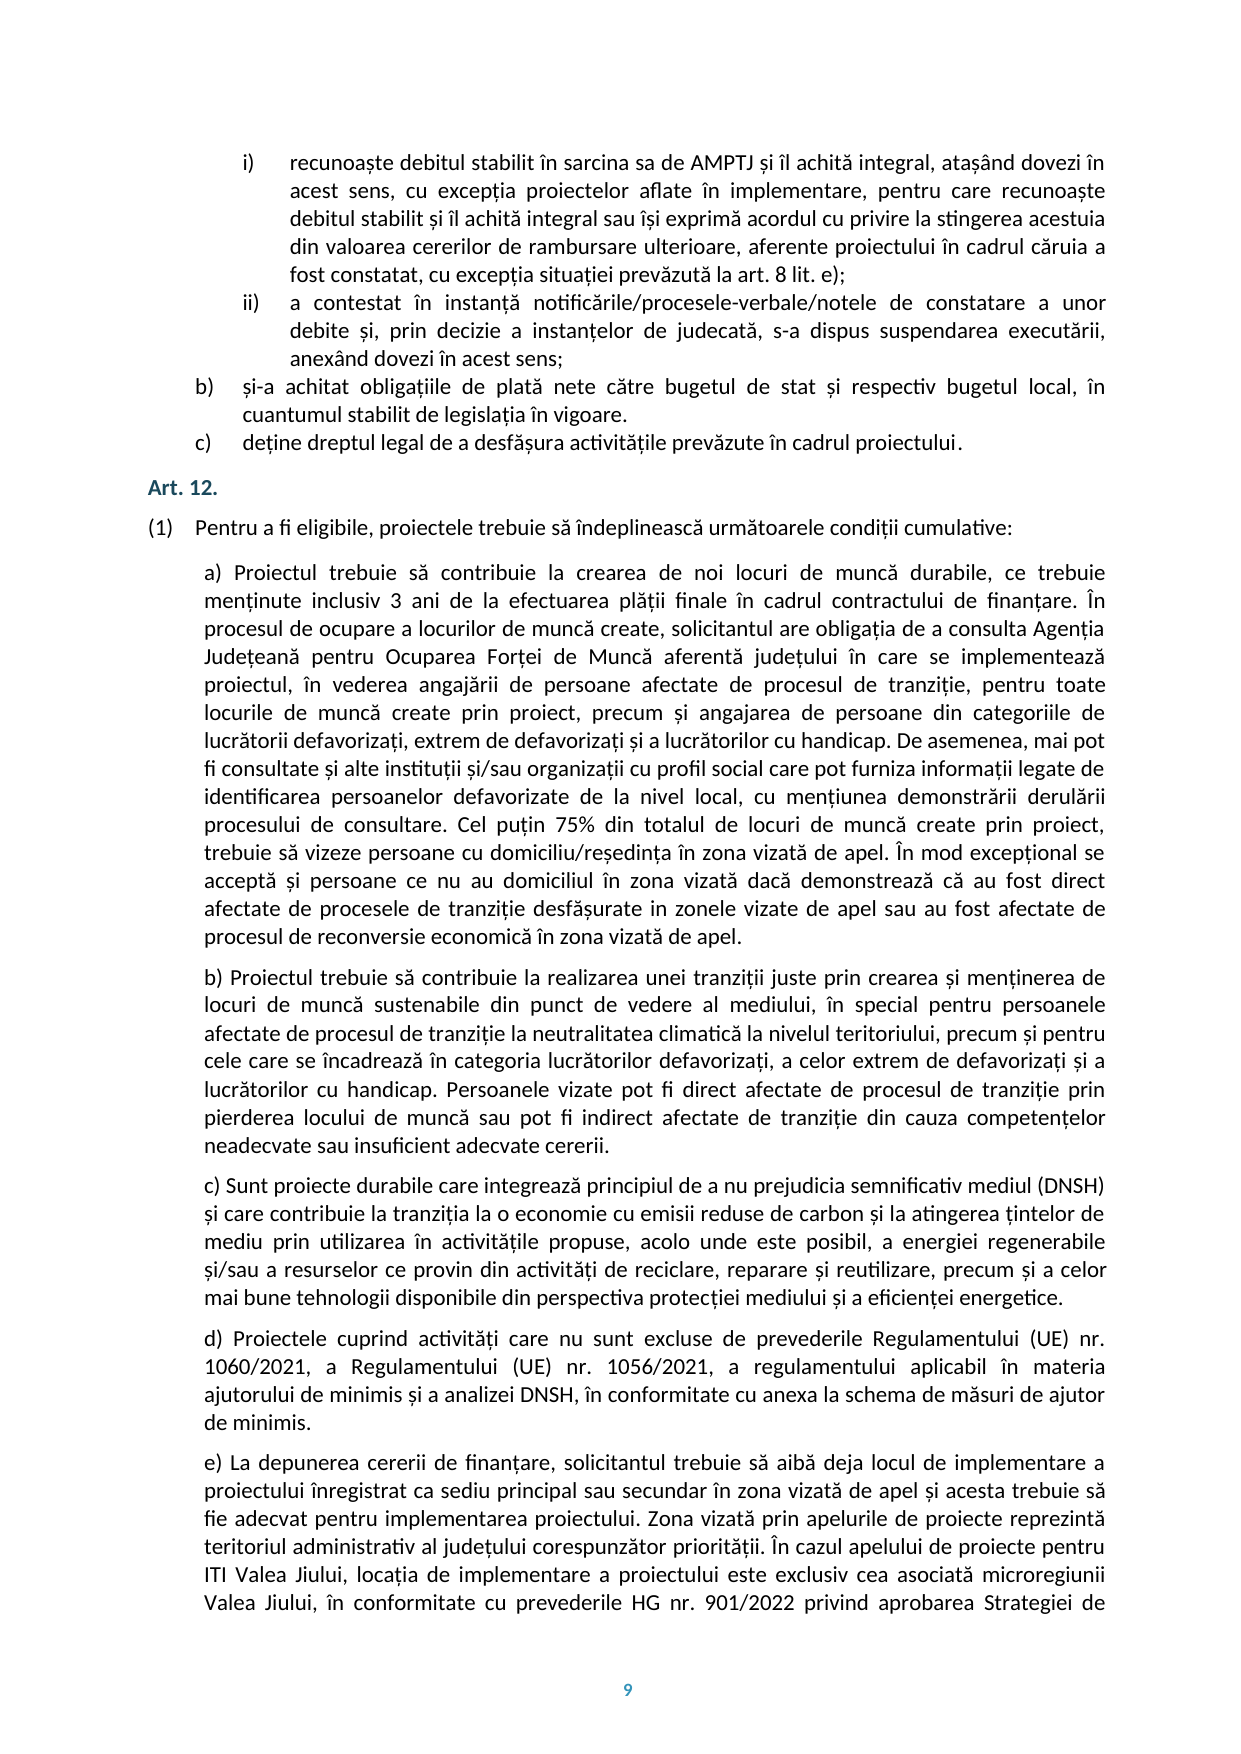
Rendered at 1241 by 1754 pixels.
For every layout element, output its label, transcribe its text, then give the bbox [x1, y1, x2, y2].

text b) Proiectul trebuie să contribuie la realizarea unei tranziții juste prin crearea și menținerea de locuri de muncă sustenabile din punct de vedere al mediului, în special pentru persoanele afectate de procesul de tranziție la neutralitatea climatică la nivelul teritoriului, precum și pentru cele care se încadrează în categoria lucrătorilor defavorizați, a celor extrem de defavorizați și a lucrătorilor cu handicap. Persoanele vizate pot fi direct afectate de procesul de tranziție prin pierderea locului de muncă sau pot fi indirect afectate de tranziție din cauza competențelor neadecvate sau insuficient adecvate cererii. [204, 963, 1107, 1159]
subtitle Art. 12. [148, 473, 1107, 501]
text d) Proiectele cuprind activități care nu sunt excluse de prevederile Regulamentului (UE) nr. 1060/2021, a Regulamentului (UE) nr. 1056/2021, a regulamentului aplicabil în materia ajutorului de minimis și a analizei DNSH, în conformitate cu anexa la schema de măsuri de ajutor de minimis. [204, 1324, 1107, 1436]
list a contestat în instanță notificările/procesele-verbale/notele de constatare a unor debite și, prin decizie a instanțelor de judecată, s-a dispus suspendarea executării, anexând dovezi în acest sens; [242, 288, 1107, 372]
list deține dreptul legal de a desfășura activitățile prevăzute în cadrul proiectului. [195, 428, 1107, 456]
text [204, 1448, 1107, 1617]
text c) Sunt proiecte durabile care integrează principiul de a nu prejudicia semnificativ mediul (DNSH) și care contribuie la tranziția la o economie cu emisii reduse de carbon și la atingerea țintelor de mediu prin utilizarea în activitățile propuse, acolo unde este posibil, a energiei regenerabile și/sau a resurselor ce provin din activități de reciclare, reparare și reutilizare, precum și a celor mai bune tehnologii disponibile din perspectiva protecției mediului și a eficienței energetice. [204, 1171, 1107, 1311]
text a) Proiectul trebuie să contribuie la crearea de noi locuri de muncă durabile, ce trebuie menținute inclusiv 3 ani de la efectuarea plății finale în cadrul contractului de finanțare. În procesul de ocupare a locurilor de muncă create, solicitantul are obligația de a consulta Agenția Județeană pentru Ocuparea Forței de Muncă aferentă județului în care se implementează proiectul, în vederea angajării de persoane afectate de procesul de tranziție, pentru toate locurile de muncă create prin proiect, precum și angajarea de persoane din categoriile de lucrătorii defavorizați, extrem de defavorizați și a lucrătorilor cu handicap. De asemenea, mai pot fi consultate și alte instituții și/sau organizații cu profil social care pot furniza informații legate de identificarea persoanelor defavorizate de la nivel local, cu mențiunea demonstrării derulării procesului de consultare. Cel puțin 75% din totalul de locuri de muncă create prin proiect, trebuie să vizeze persoane cu domiciliu/reședința în zona vizată de apel. În mod excepțional se acceptă și persoane ce nu au domiciliul în zona vizată dacă demonstrează că au fost direct afectate de procesele de tranziție desfășurate in zonele vizate de apel sau au fost afectate de procesul de reconversie economică în zona vizată de apel. [204, 558, 1107, 950]
list recunoaște debitul stabilit în sarcina sa de AMPTJ și îl achită integral, atașând dovezi în acest sens, cu excepția proiectelor aflate în implementare, pentru care recunoaște debitul stabilit și îl achită integral sau își exprimă acordul cu privire la stingerea acestuia din valoarea cererilor de rambursare ulterioare, aferente proiectului în cadrul căruia a fost constatat, cu excepția situației prevăzută la art. 8 lit. e); [242, 148, 1107, 288]
list Pentru a fi eligibile, proiectele trebuie să îndeplinească următoarele condiții cumulative: [148, 513, 1107, 541]
list și-a achitat obligațiile de plată nete către bugetul de stat și respectiv bugetul local, în cuantumul stabilit de legislația în vigoare. [195, 372, 1107, 428]
